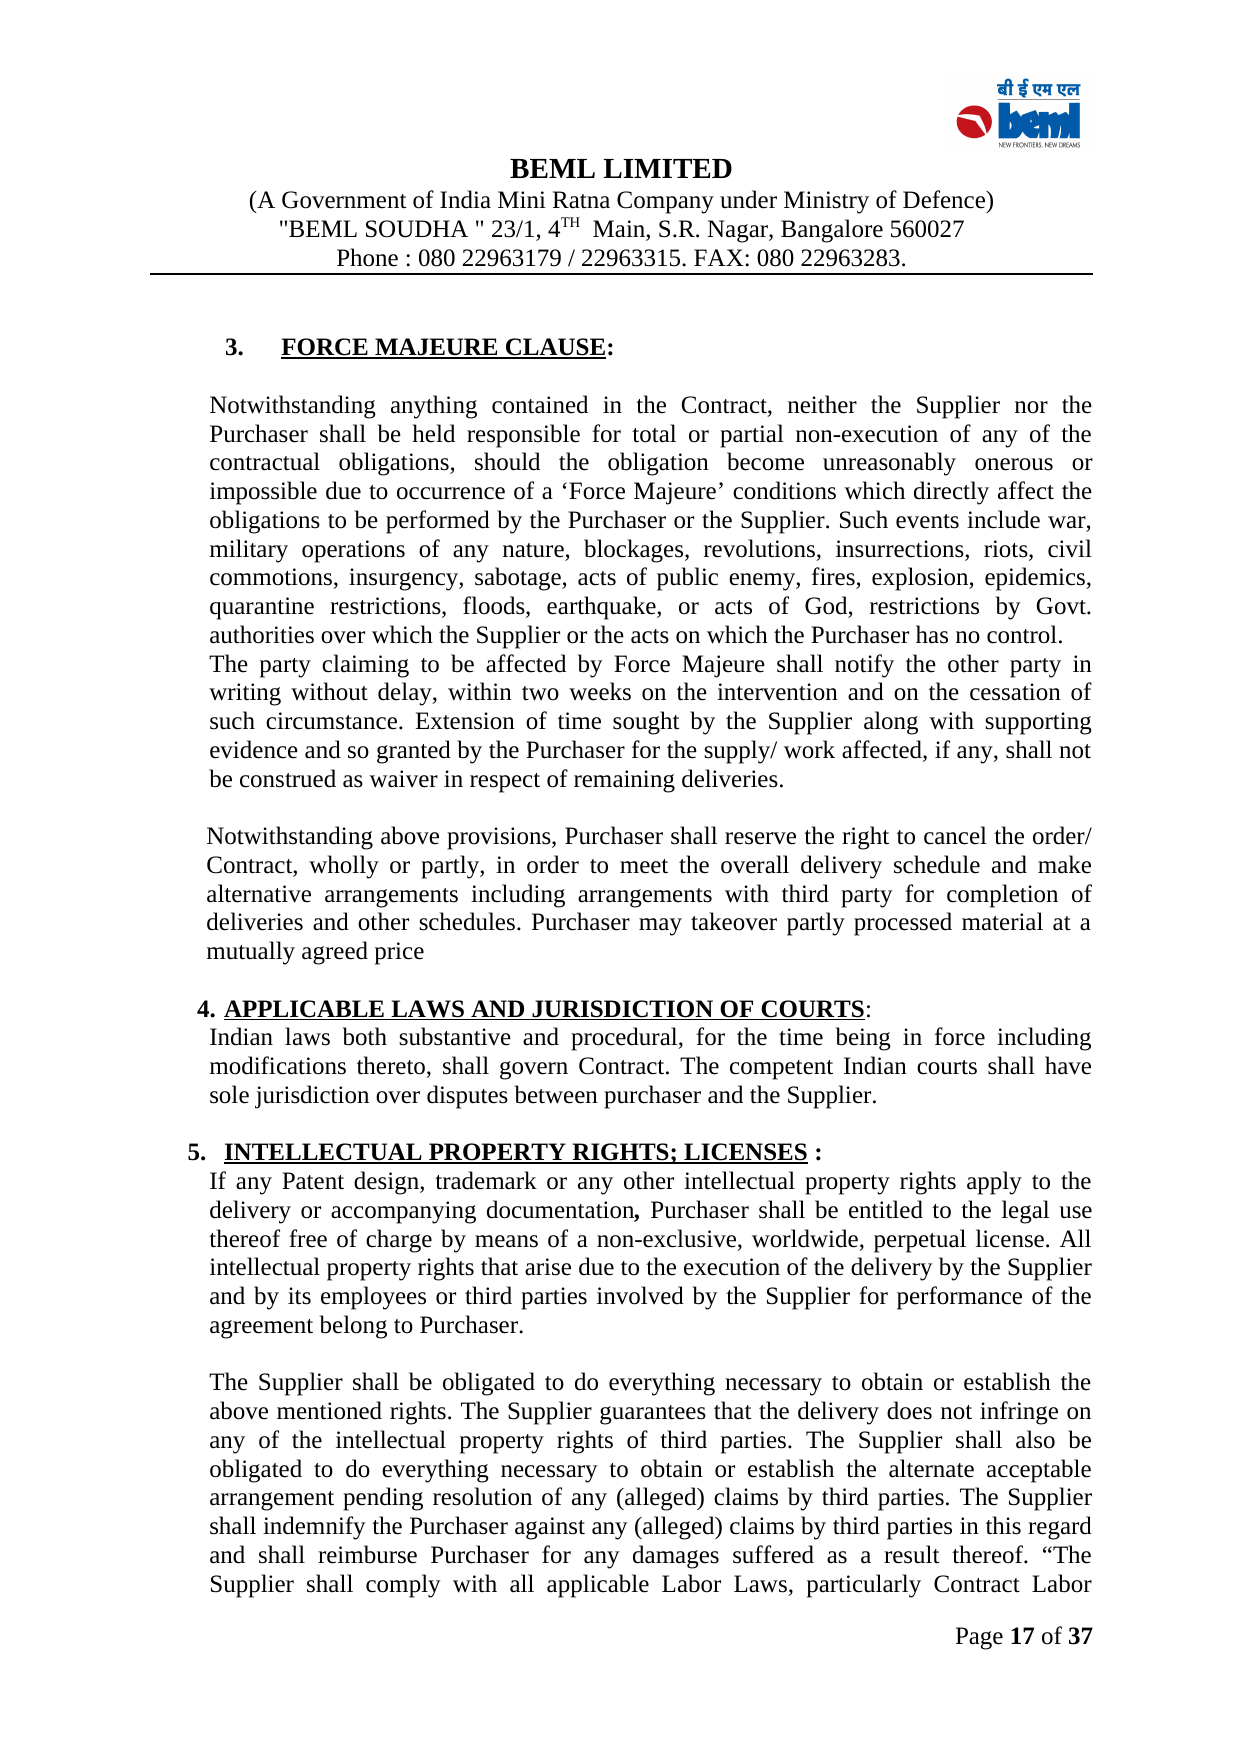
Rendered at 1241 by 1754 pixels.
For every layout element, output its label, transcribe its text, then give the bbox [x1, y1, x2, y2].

list FORCE MAJEURE CLAUSE: [244, 332, 1093, 361]
text Notwithstanding above provisions, Purchaser shall reserve the right to cancel the order/ Contract, wholly or partly, in order to meet the overall delivery schedule and make alternative arrangements including arrangements with third party for completion of deliveries and other schedules. Purchaser may takeover partly processed material at a mutually agreed price [206, 821, 1093, 965]
list APPLICABLE LAWS AND JURISDICTION OF COURTS: [216, 994, 1093, 1022]
text The party claiming to be affected by Force Majeure shall notify the other party in writing without delay, within two weeks on the intervention and on the cessation of such circumstance. Extension of time sought by the Supplier along with supporting evidence and so granted by the Purchaser for the supply/ work affected, if any, shall not be construed as waiver in respect of remaining deliveries. [209, 649, 1093, 792]
text Indian laws both substantive and procedural, for the time being in force including modifications thereto, shall govern Contract. The competent Indian courts shall have sole jurisdiction over disputes between purchaser and the Supplier. [150, 1022, 1093, 1109]
text If any Patent design, trademark or any other intellectual property rights apply to the delivery or accompanying documentation, Purchaser shall be entitled to the legal use thereof free of charge by means of a non-exclusive, worldwide, perpetual license. All intellectual property rights that arise due to the execution of the delivery by the Supplier and by its employees or third parties involved by the Supplier for performance of the agreement belong to Purchaser. [209, 1166, 1093, 1339]
picture [944, 75, 1093, 152]
text Notwithstanding anything contained in the Contract, neither the Supplier nor the Purchaser shall be held responsible for total or partial non-execution of any of the contractual obligations, should the obligation become unreasonably onerous or impossible due to occurrence of a ‘Force Majeure’ conditions which directly affect the obligations to be performed by the Purchaser or the Supplier. Such events include war, military operations of any nature, blockages, revolutions, insurrections, riots, civil commotions, insurgency, sabotage, acts of public enemy, fires, explosion, epidemics, quarantine restrictions, floods, earthquake, or acts of God, restrictions by Govt. authorities over which the Supplier or the acts on which the Purchaser has no control. [209, 390, 1093, 649]
list INTELLECTUAL PROPERTY RIGHTS; LICENSES : [206, 1137, 1093, 1166]
